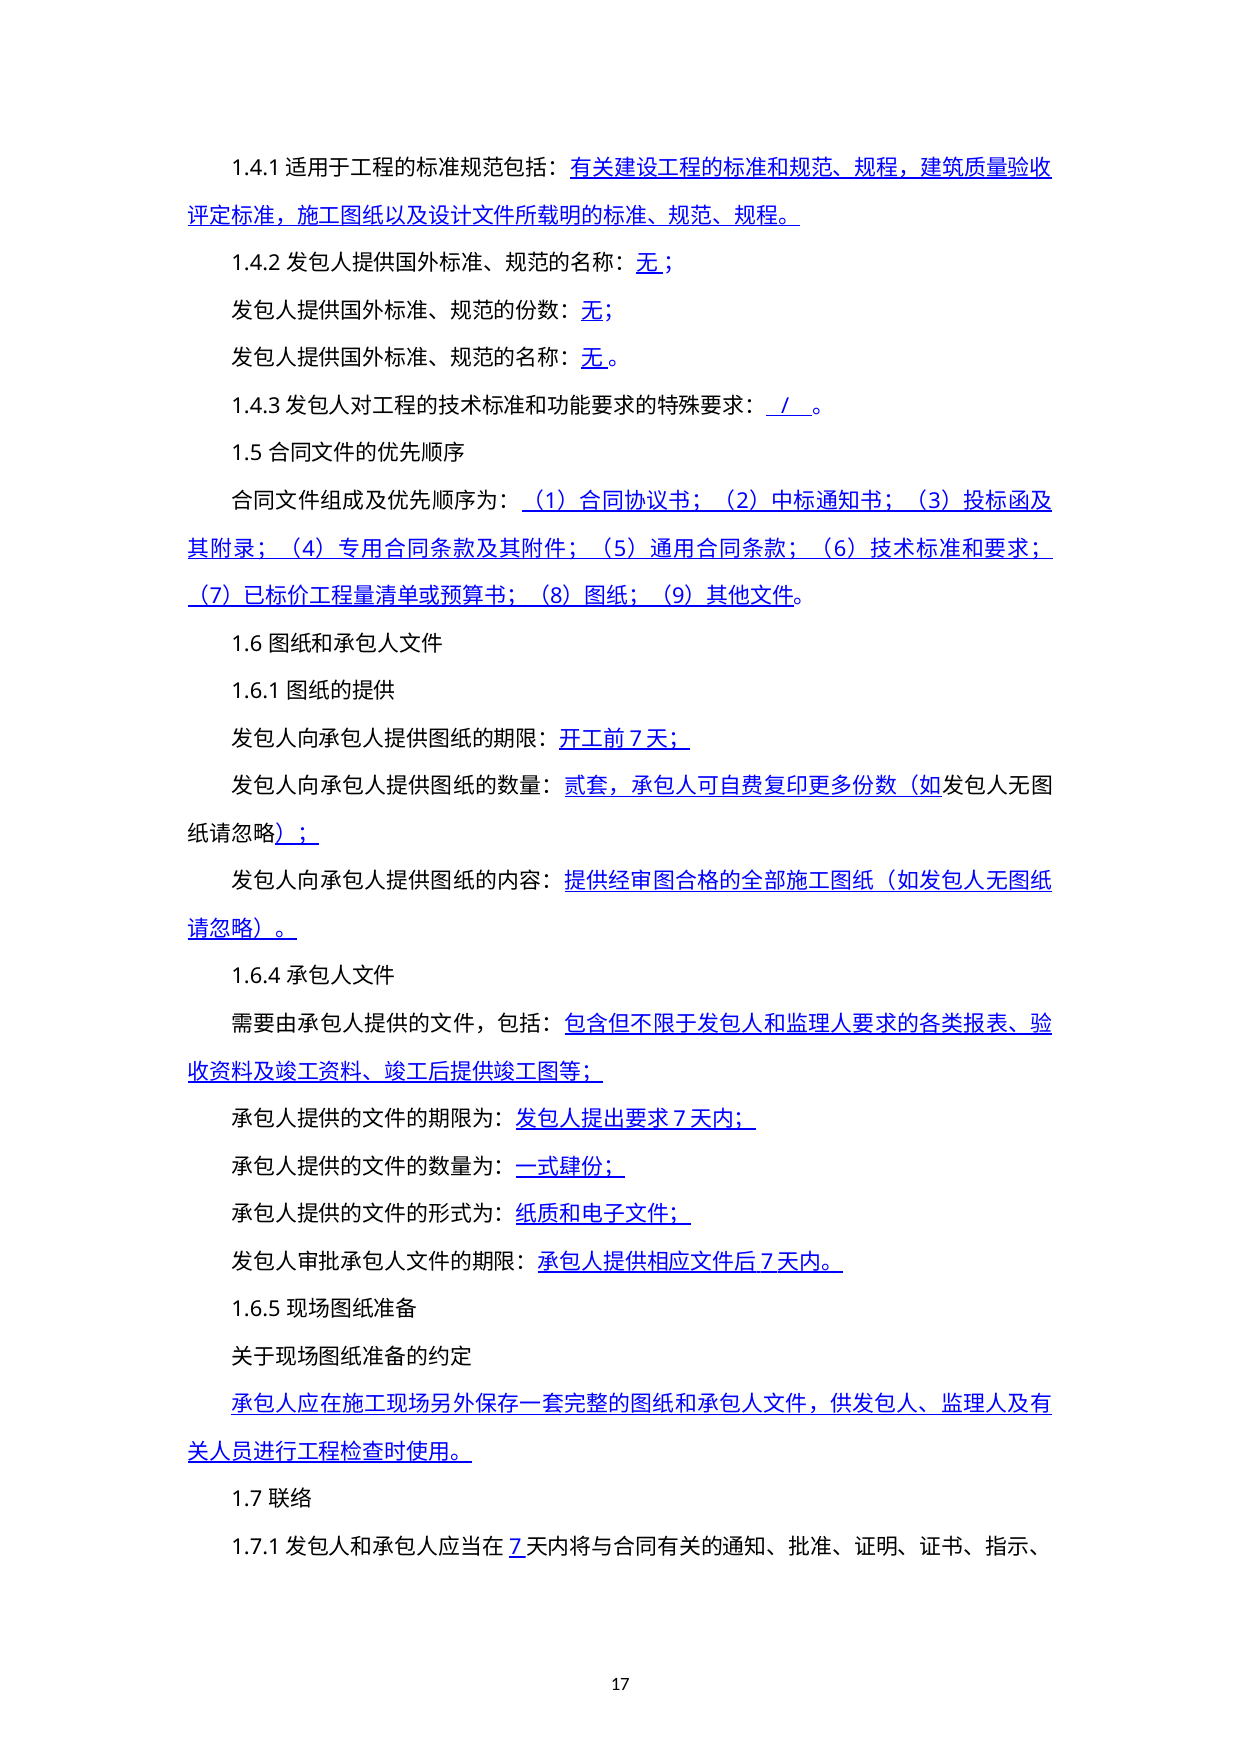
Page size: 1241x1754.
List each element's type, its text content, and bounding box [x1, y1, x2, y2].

text 1.5 合同文件的优先顺序 [187, 435, 1053, 467]
text 1.4.3发包人对工程的技术标准和功能要求的特殊要求： / 。 [187, 388, 1053, 419]
text 发包人向承包人提供图纸的数量：贰套，承包人可自费复印更多份数（如发包人无图纸请忽略）； [187, 768, 1053, 848]
text 合同文件组成及优先顺序为：（1）合同协议书；（2）中标通知书；（3）投标函及其附录；（4）专用合同条款及其附件；（5）通用合同条款；（6）技术标准和要求；（7）已标价工程量清单或预算书；（8）图纸；（9）其他文件。 [187, 483, 1053, 558]
text 承包人提供的文件的数量为：一式肆份； [187, 1149, 1053, 1180]
text 承包人应在施工现场另外保存一套完整的图纸和承包人文件，供发包人、监理人及有关人员进行工程检查时使用。 [187, 1386, 1053, 1466]
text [187, 1529, 1053, 1561]
text 1.6.1 图纸的提供 [187, 673, 1053, 705]
text 承包人提供的文件的形式为：纸质和电子文件； [187, 1196, 1053, 1228]
text 发包人提供国外标准、规范的份数：无； [187, 293, 1053, 324]
text 发包人提供国外标准、规范的名称：无 。 [187, 340, 1053, 372]
text 1.6 图纸和承包人文件 [187, 626, 1053, 657]
text 发包人向承包人提供图纸的期限：开工前7天； [187, 721, 1053, 753]
text 1.4.2 发包人提供国外标准、规范的名称：无 ； [187, 245, 1053, 277]
text 1.4.1适用于工程的标准规范包括：有关建设工程的标准和规范、规程，建筑质量验收评定标准，施工图纸以及设计文件所载明的标准、规范、规程。 [187, 150, 1053, 229]
text 合同文件组成及优先顺序为：（1）合同协议书；（2）中标通知书；（3）投标函及其附录；（4）专用合同条款及其附件；（5）通用合同条款；（6）技术标准和要求；（7）已标价工程量清单或预算书；（8）图纸；（9）其他文件。 [187, 559, 1053, 610]
text 1.7 联络 [187, 1481, 1053, 1513]
text 发包人向承包人提供图纸的内容：提供经审图合格的全部施工图纸（如发包人无图纸请忽略）。 [187, 863, 1053, 943]
text 需要由承包人提供的文件，包括：包含但不限于发包人和监理人要求的各类报表、验收资料及竣工资料、竣工后提供竣工图等； [187, 1006, 1053, 1085]
text 关于现场图纸准备的约定 [187, 1339, 1053, 1371]
text 承包人提供的文件的期限为：发包人提出要求7天内； [187, 1101, 1053, 1133]
text 发包人审批承包人文件的期限：承包人提供相应文件后7天内。 [187, 1244, 1053, 1276]
text 1.6.4 承包人文件 [187, 958, 1053, 990]
text 1.6.5 现场图纸准备 [187, 1291, 1053, 1323]
